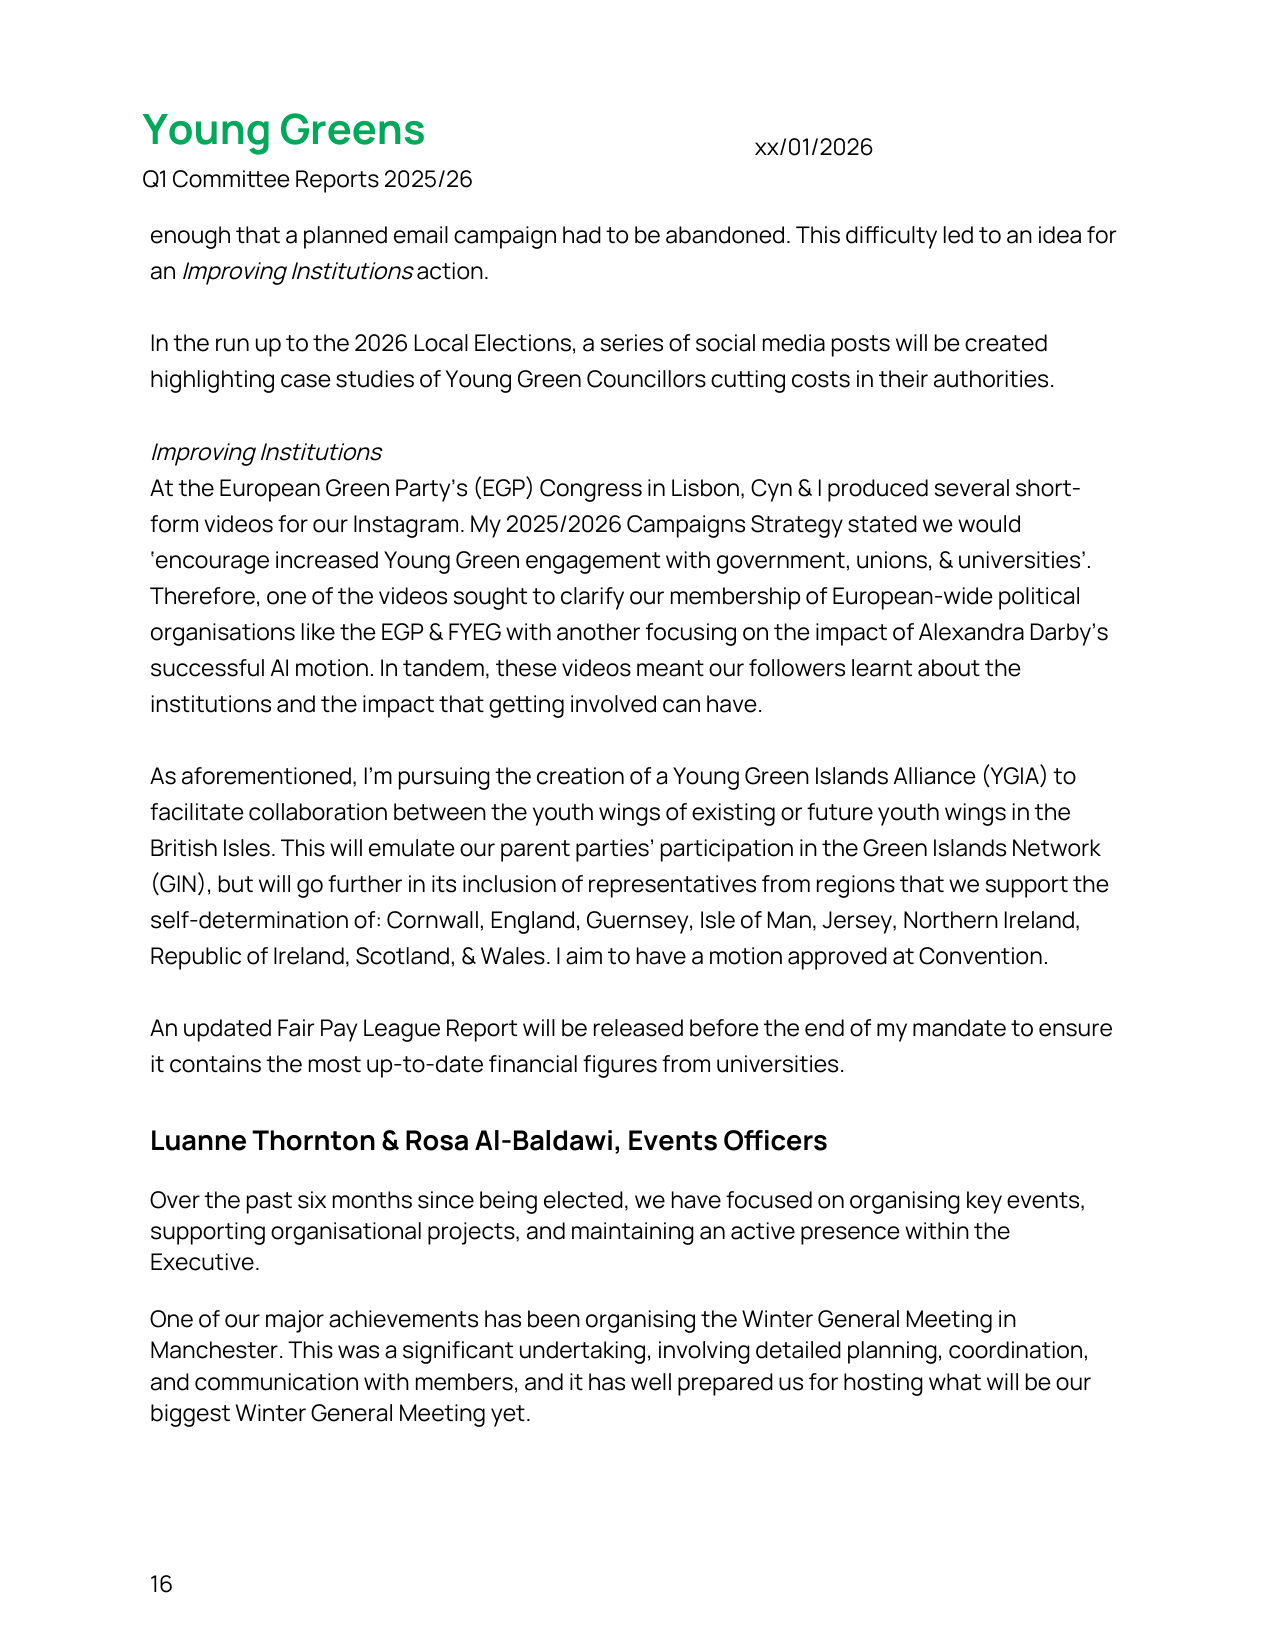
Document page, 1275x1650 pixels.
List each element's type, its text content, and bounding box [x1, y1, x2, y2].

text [150, 150, 1125, 287]
text As aforementioned, I’m pursuing the creation of a Young Green Islands Alliance (YGIA) to facilitate collaboration between the youth wings of existing or future youth wings in the British Isles. This will emulate our parent parties’ participation in the Green Islands Network (GIN), but will go further in its inclusion of representatives from regions that we support the self-determination of: Cornwall, England, Guernsey, Isle of Man, Jersey, Northern Ireland, Republic of Ireland, Scotland, & Wales. I aim to have a motion approved at Convention. [150, 760, 1125, 971]
text Over the past six months since being elected, we have focused on organising key events, supporting organisational projects, and maintaining an active presence within the Executive. [150, 1184, 1125, 1278]
text An updated Fair Pay League Report will be released before the end of my mandate to ensure it contains the most up-to-date financial figures from universities. [150, 1012, 1125, 1079]
subtitle Luanne Thornton & Rosa Al-Baldawi, Events Officers [150, 1122, 1029, 1159]
text In the run up to the 2026 Local Elections, a series of social media posts will be created highlighting case studies of Young Green Councillors cutting costs in their authorities. [150, 327, 1125, 395]
text Improving Institutions [150, 435, 1125, 467]
text One of our major achievements has been organising the Winter General Meeting in Manchester. This was a significant undertaking, involving detailed planning, coordination, and communication with members, and it has well prepared us for hosting what will be our biggest Winter General Meeting yet. [150, 1303, 1125, 1428]
text At the European Green Party’s (EGP) Congress in Lisbon, Cyn & I produced several short-form videos for our Instagram. My 2025/2026 Campaigns Strategy stated we would ‘encourage increased Young Green engagement with government, unions, & universities’. Therefore, one of the videos sought to clarify our membership of European-wide political organisations like the EGP & FYEG with another focusing on the impact of Alexandra Darby’s successful AI motion. In tandem, these videos meant our followers learnt about the institutions and the impact that getting involved can have. [150, 471, 1125, 719]
